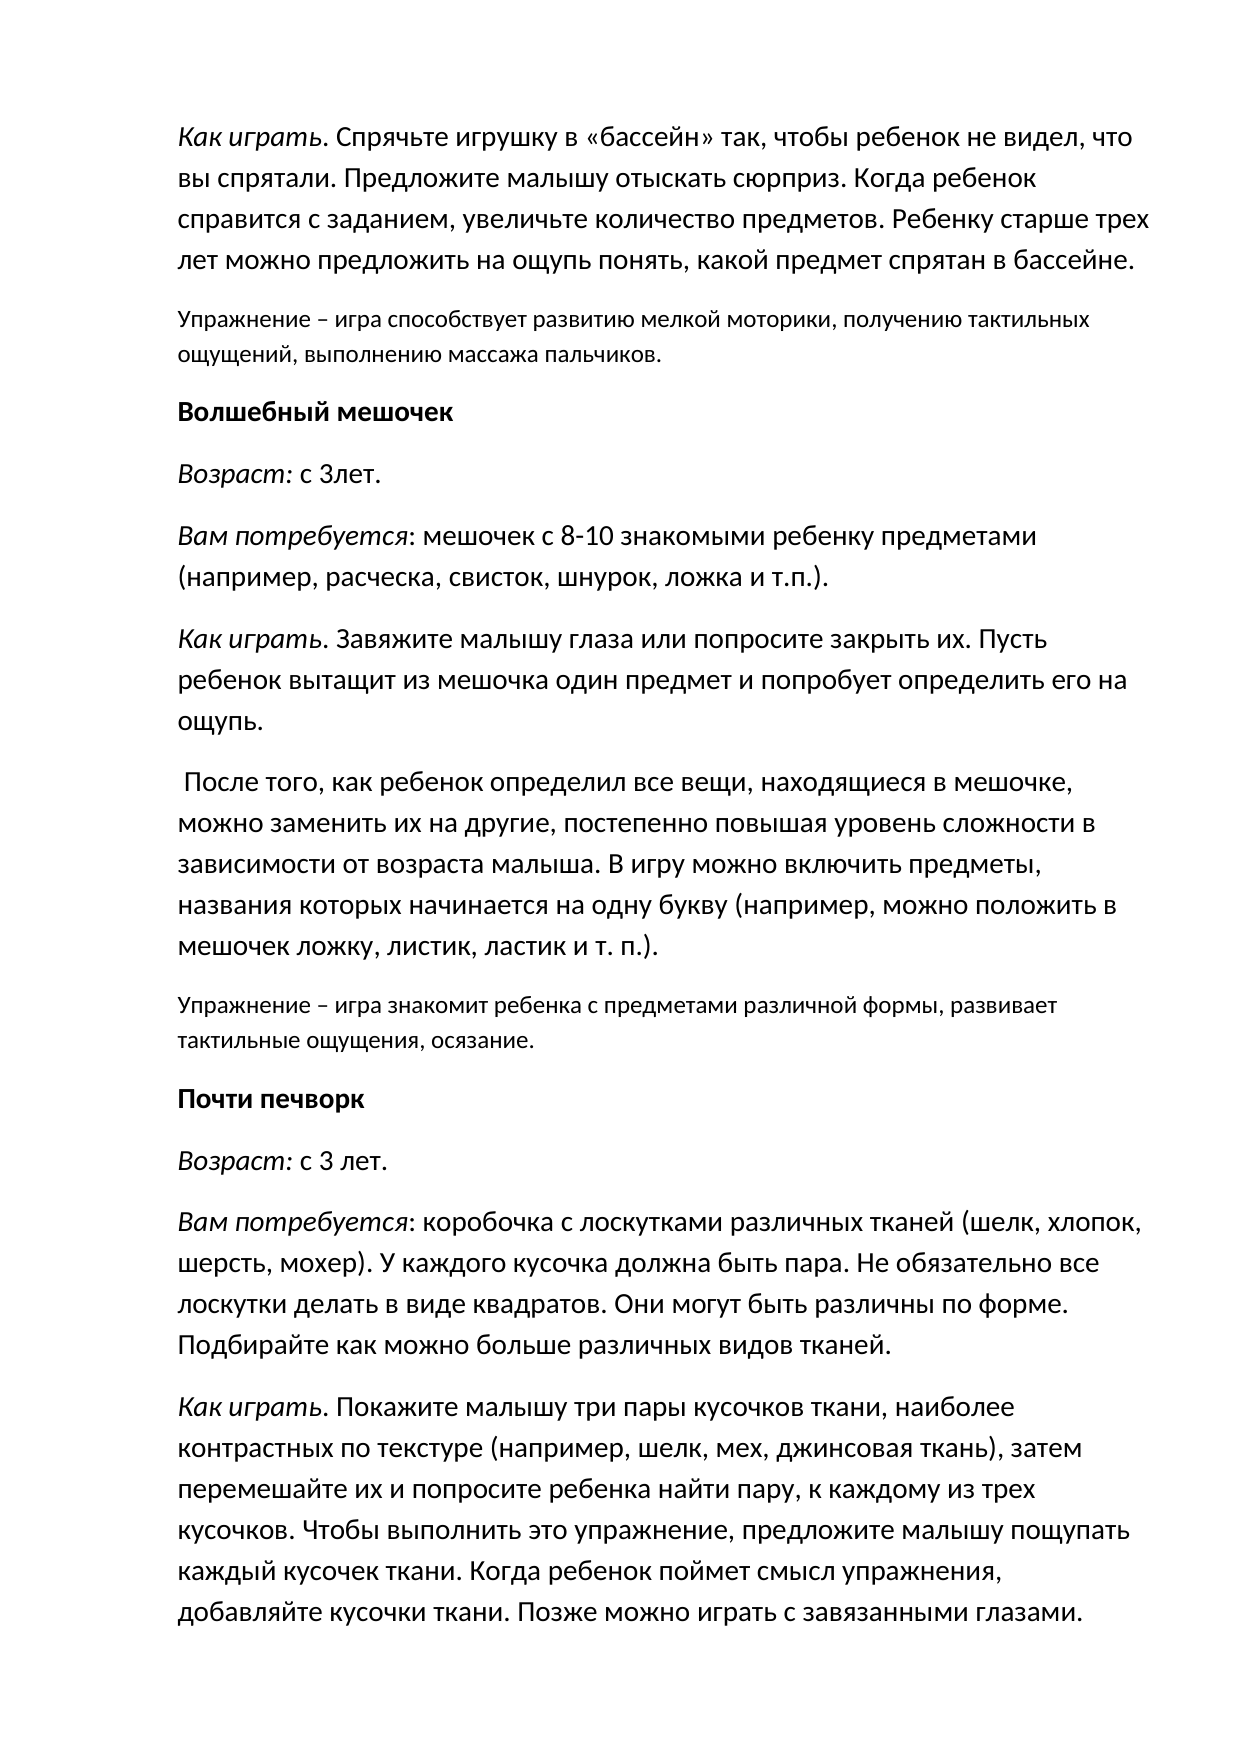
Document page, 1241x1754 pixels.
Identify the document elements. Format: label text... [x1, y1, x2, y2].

text Упражнение – игра способствует развитию мелкой моторики, получению тактильных ощущений, выполнению массажа пальчиков. [177, 303, 1152, 368]
text Почти печворк [177, 1080, 1152, 1115]
text Как играть. Покажите малышу три пары кусочков ткани, наиболее контрастных по текстуре (например, шелк, мех, джинсовая ткань), затем перемешайте их и попросите ребенка найти пару, к каждому из трех кусочков. Чтобы выполнить это упражнение, предложите малышу пощупать каждый кусочек ткани. Когда ребенок поймет смысл упражнения, добавляйте кусочки ткани. Позже можно играть с завязанными глазами. [177, 1388, 1152, 1628]
text Возраст: с 3 лет. [177, 1142, 1152, 1177]
text Вам потребуется: коробочка с лоскутками различных тканей (шелк, хлопок, шерсть, мохер). У каждого кусочка должна быть пара. Не обязательно все лоскутки делать в виде квадратов. Они могут быть различны по форме. Подбирайте как можно больше различных видов тканей. [177, 1203, 1152, 1362]
text Возраст: с 3лет. [177, 455, 1152, 491]
text Как играть. Завяжите малышу глаза или попросите закрыть их. Пусть ребенок вытащит из мешочка один предмет и попробует определить его на ощупь. [177, 620, 1152, 737]
text Упражнение – игра знакомит ребенка с предметами различной формы, развивает тактильные ощущения, осязание. [177, 989, 1152, 1054]
text После того, как ребенок определил все вещи, находящиеся в мешочке, можно заменить их на другие, постепенно повышая уровень сложности в зависимости от возраста малыша. В игру можно включить предметы, названия которых начинается на одну букву (например, можно положить в мешочек ложку, листик, ластик и т. п.). [177, 763, 1152, 963]
text Волшебный мешочек [177, 393, 1152, 429]
text Вам потребуется: мешочек с 8-10 знакомыми ребенку предметами (например, расческа, свисток, шнурок, ложка и т.п.). [177, 517, 1152, 594]
text Как играть. Спрячьте игрушку в «бассейн» так, чтобы ребенок не видел, что вы спрятали. Предложите малышу отыскать сюрприз. Когда ребенок справится с заданием, увеличьте количество предметов. Ребенку старше трех лет можно предложить на ощупь понять, какой предмет спрятан в бассейне. [177, 118, 1152, 277]
